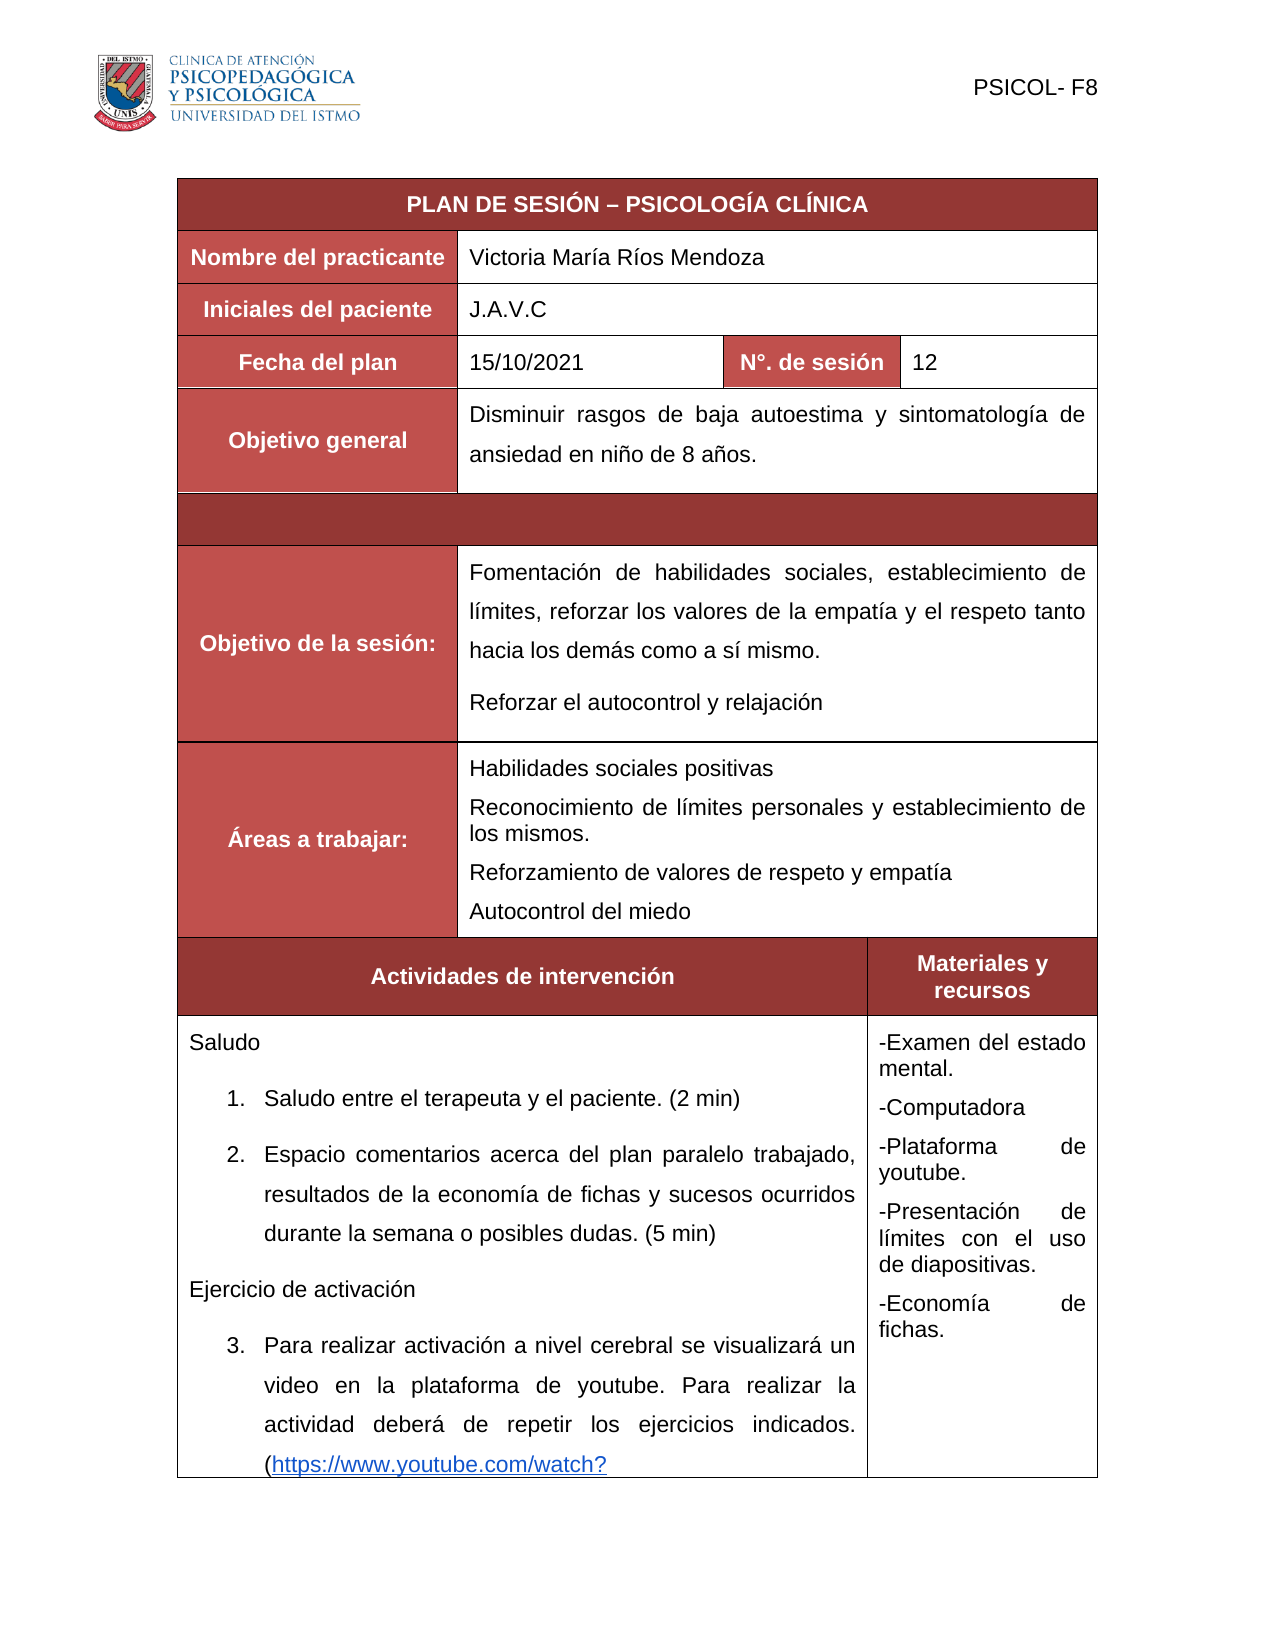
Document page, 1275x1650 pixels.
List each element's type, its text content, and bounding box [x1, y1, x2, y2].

table_cell Materiales y recursos [868, 938, 1097, 1015]
table_cell J.A.V.C [458, 284, 1097, 335]
picture [42, 25, 422, 166]
table_cell 15/10/2021 [458, 336, 723, 387]
table_cell 12 [901, 336, 1097, 387]
table_cell Habilidades sociales positivas Reconocimiento de límites personales y establecimiento de los mismos. Reforzamiento de valores de respeto y empatía Autocontrol del miedo [458, 743, 1097, 937]
table_cell Victoria María Ríos Mendoza [458, 231, 1097, 283]
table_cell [178, 1016, 867, 1477]
table_cell Áreas a trabajar: [178, 743, 457, 937]
table_header PLAN DE SESIÓN – PSICOLOGÍA CLÍNICA [178, 179, 1097, 230]
table_cell Iniciales del paciente [178, 284, 457, 335]
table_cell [868, 1016, 1097, 1477]
table_cell Nombre del practicante [178, 231, 457, 283]
table_cell N°. de sesión [724, 336, 900, 387]
table_cell Objetivo de la sesión: [178, 546, 457, 741]
table_cell Objetivo general [178, 389, 457, 492]
table_cell Fecha del plan [178, 336, 457, 387]
table_cell Fomentación de habilidades sociales, establecimiento de límites, reforzar los valores de la empatía y el respeto tanto hacia los demás como a sí mismo. Reforzar el autocontrol y relajación [458, 546, 1097, 741]
table_cell Disminuir rasgos de baja autoestima y sintomatología de ansiedad en niño de 8 años. [458, 389, 1097, 492]
table_cell [178, 494, 1097, 545]
table_cell Actividades de intervención [178, 938, 867, 1015]
